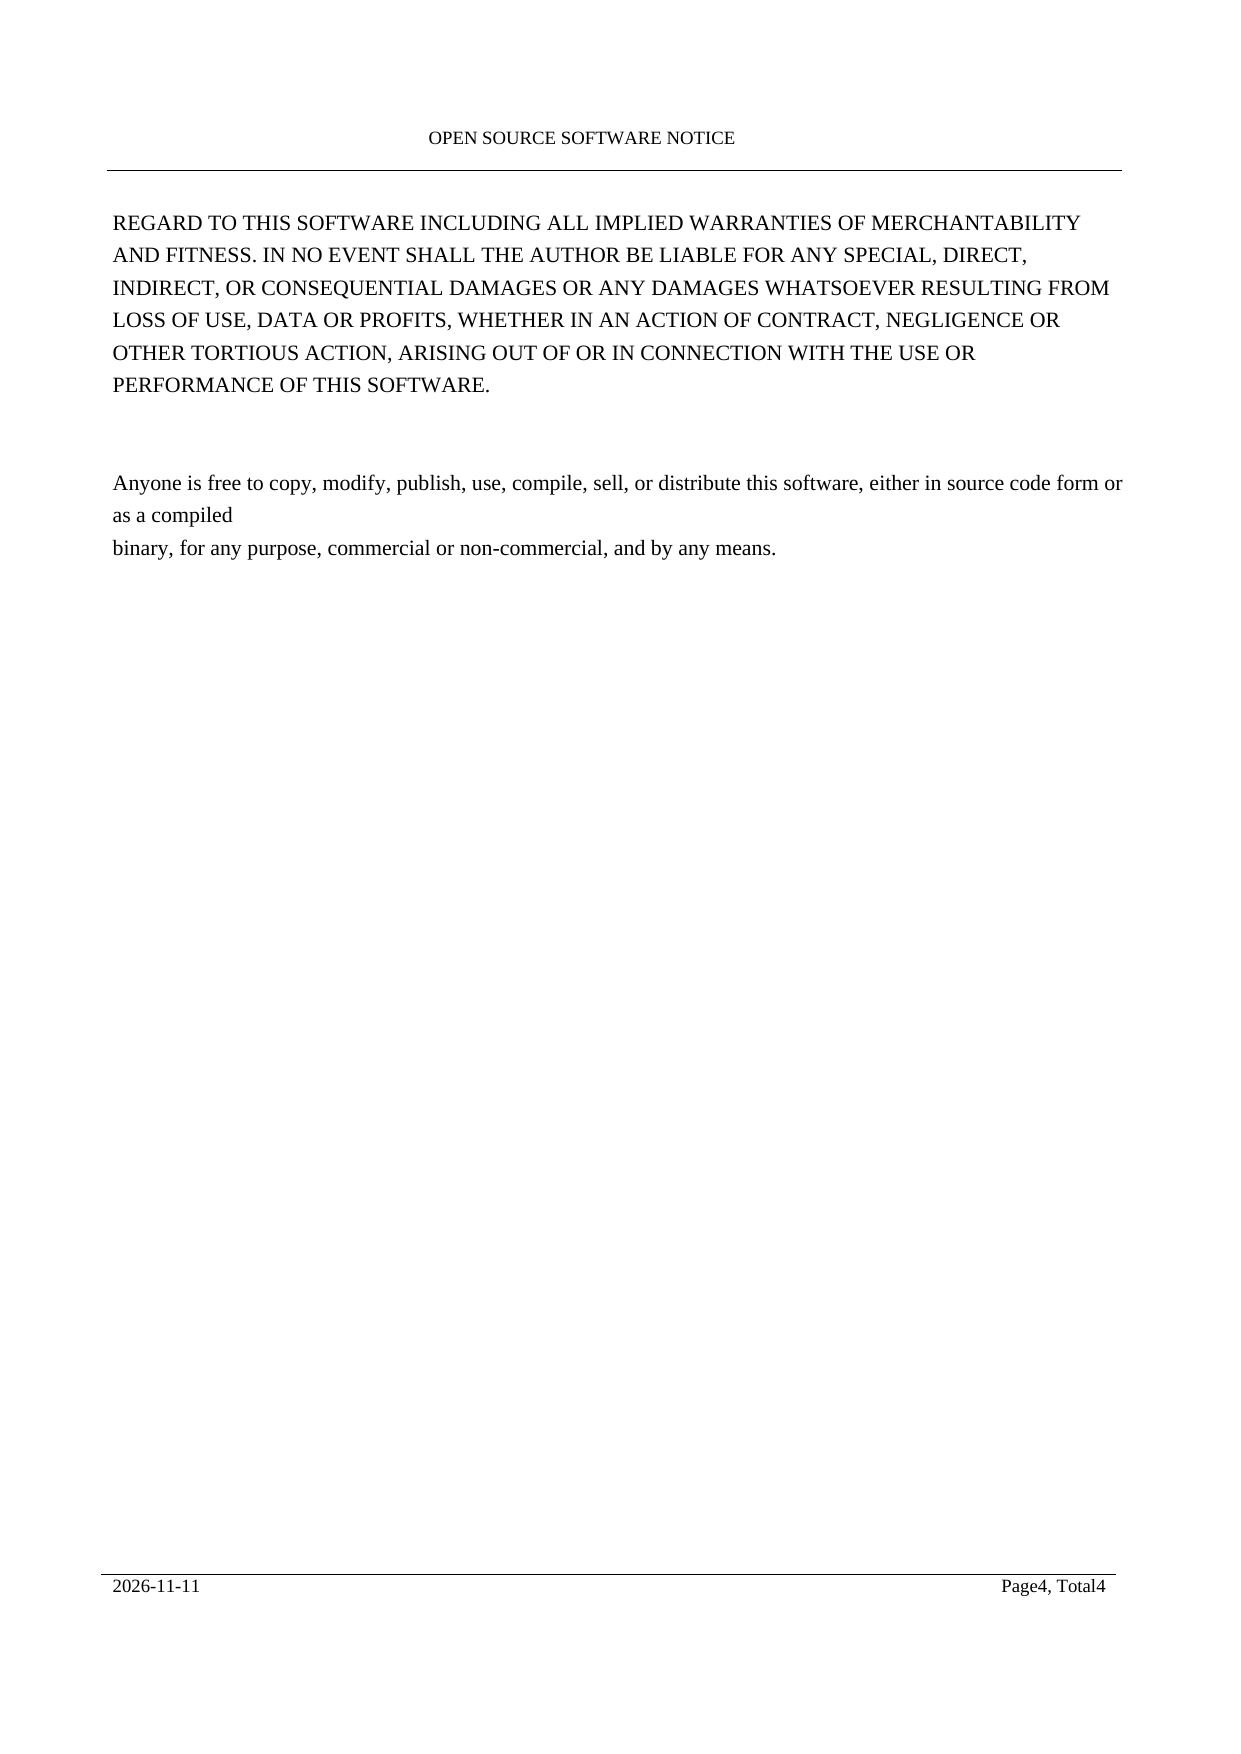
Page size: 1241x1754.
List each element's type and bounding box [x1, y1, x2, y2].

text [112, 206, 1128, 564]
